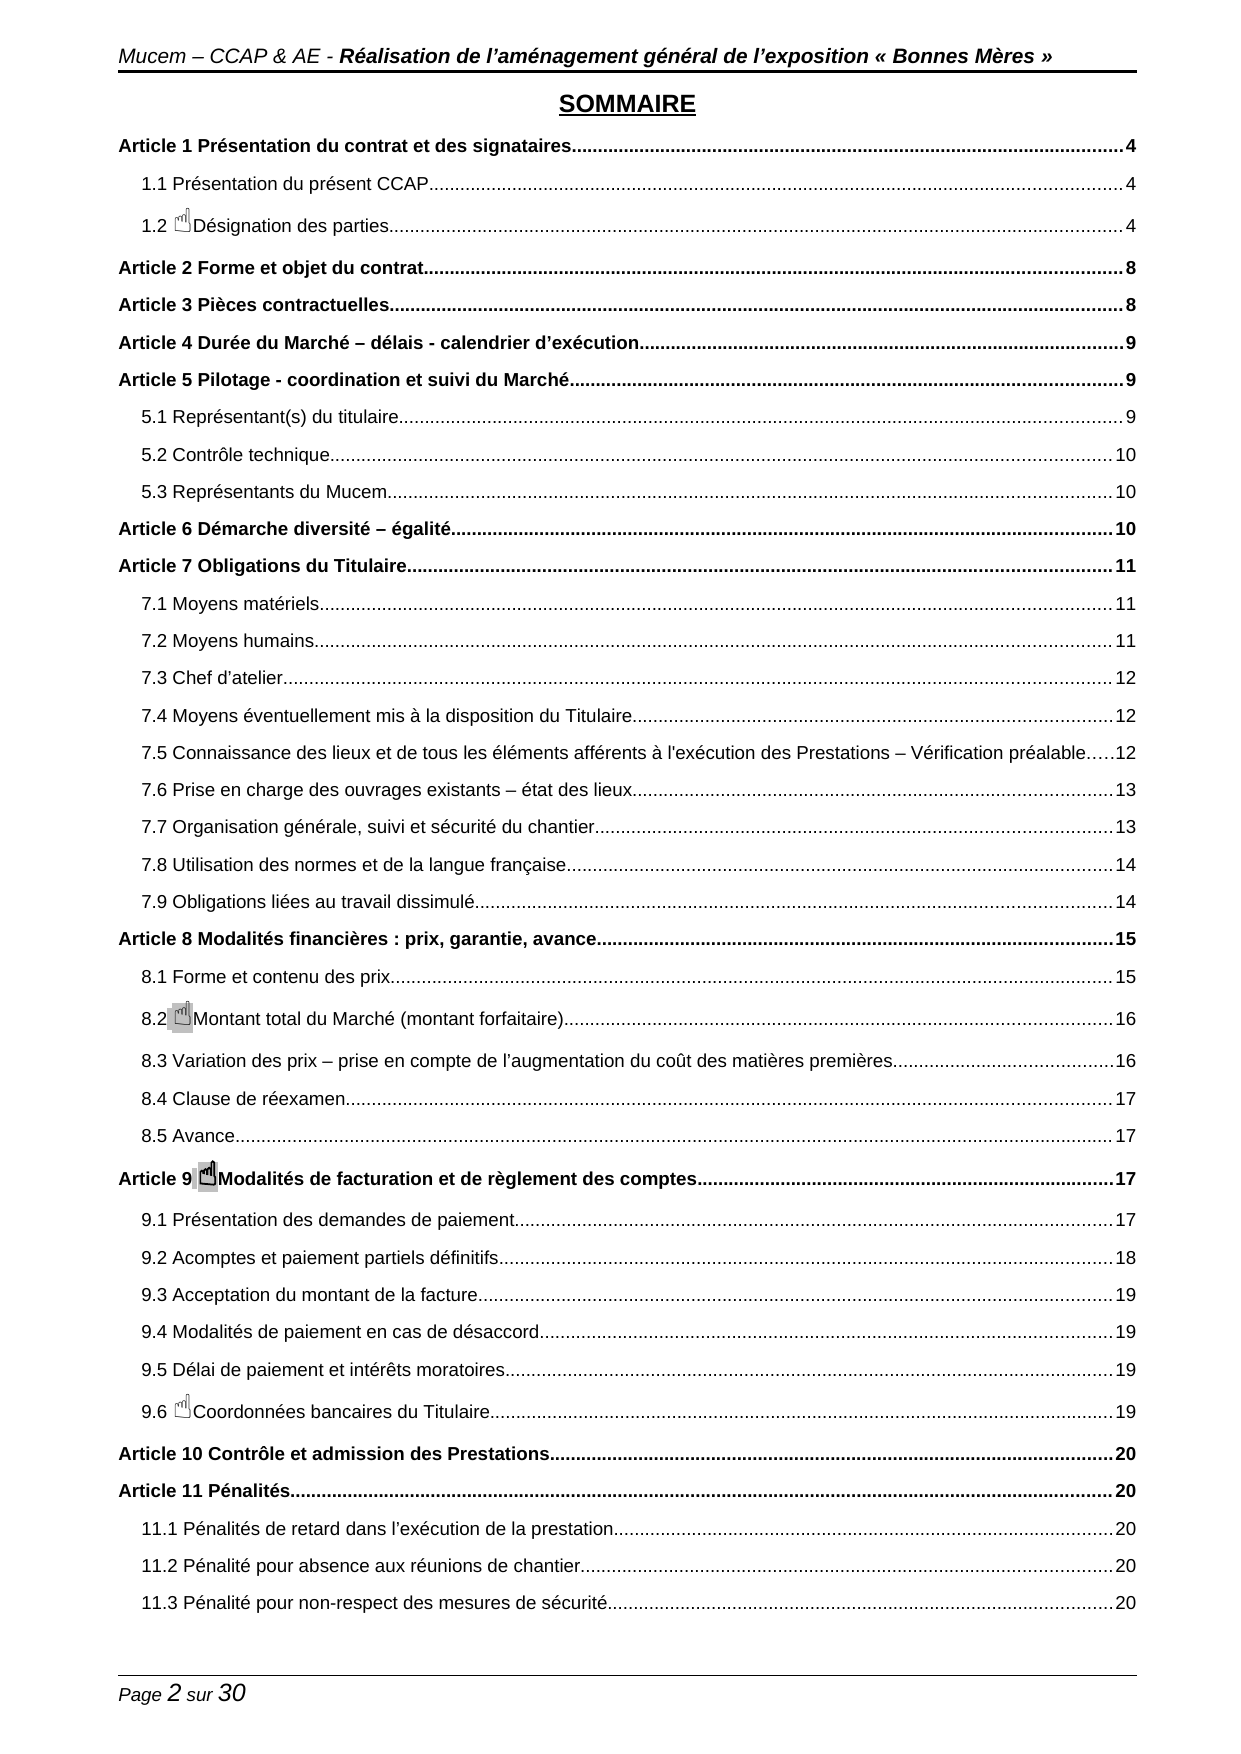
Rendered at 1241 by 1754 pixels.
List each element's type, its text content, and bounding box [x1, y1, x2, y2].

text 9.3 Acceptation du montant de la facture 19 [141, 1284, 1137, 1305]
text Article 5 Pilotage - coordination et suivi du Marché 9 [118, 369, 1137, 390]
text Article 3 Pièces contractuelles 8 [118, 294, 1137, 316]
text Article 9 Modalités de facturation et de règlement des comptes 17 [218, 1162, 1137, 1192]
text 7.4 Moyens éventuellement mis à la disposition du Titulaire 12 [141, 704, 1137, 726]
text 7.8 Utilisation des normes et de la langue française 14 [141, 853, 1137, 875]
text 1.2 Désignation des parties 4 [141, 209, 1137, 240]
text Article 8 Modalités financières : prix, garantie, avance 15 [118, 928, 1137, 950]
text 7.7 Organisation générale, suivi et sécurité du chantier 13 [141, 816, 1137, 838]
text 11.1 Pénalités de retard dans l’exécution de la prestation 20 [141, 1517, 1137, 1539]
text 11.3 Pénalité pour non-respect des mesures de sécurité 20 [141, 1592, 1137, 1614]
text 5.1 Représentant(s) du titulaire 9 [141, 406, 1137, 428]
text 7.1 Moyens matériels 11 [141, 592, 1137, 614]
text 7.6 Prise en charge des ouvrages existants – état des lieux 13 [141, 779, 1137, 801]
text 9.6 Coordonnées bancaires du Titulaire 19 [141, 1396, 1137, 1426]
text 9.2 Acomptes et paiement partiels définitifs 18 [141, 1246, 1137, 1268]
text 8.2 Montant total du Marché (montant forfaitaire) 16 [193, 1003, 1137, 1033]
text 1.1 Présentation du présent CCAP 4 [141, 172, 1137, 194]
text 7.2 Moyens humains 11 [141, 630, 1137, 651]
text Article 6 Démarche diversité – égalité 10 [118, 518, 1137, 539]
text 5.3 Représentants du Mucem 10 [141, 481, 1137, 502]
text 7.9 Obligations liées au travail dissimulé 14 [141, 891, 1137, 912]
text Article 11 Pénalités 20 [118, 1480, 1137, 1502]
text 9.4 Modalités de paiement en cas de désaccord 19 [141, 1321, 1137, 1343]
text 5.2 Contrôle technique 10 [141, 443, 1137, 465]
text Article 4 Durée du Marché – délais - calendrier d’exécution 9 [118, 331, 1137, 353]
text Article 1 Présentation du contrat et des signataires 4 [118, 135, 1137, 157]
text SOMMAIRE [118, 89, 1137, 118]
text Article 10 Contrôle et admission des Prestations 20 [118, 1443, 1137, 1464]
text 7.5 Connaissance des lieux et de tous les éléments afférents à l'exécution des Prestations – Vérification préalable 12 [141, 742, 1137, 763]
text 9.1 Présentation des demandes de paiement 17 [141, 1209, 1137, 1231]
text 11.2 Pénalité pour absence aux réunions de chantier 20 [141, 1555, 1137, 1576]
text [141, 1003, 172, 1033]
text 8.4 Clause de réexamen 17 [141, 1087, 1137, 1109]
text 8.1 Forme et contenu des prix 15 [141, 965, 1137, 987]
text Article 2 Forme et objet du contrat 8 [118, 257, 1137, 278]
text 9.5 Délai de paiement et intérêts moratoires 19 [141, 1358, 1137, 1380]
text 8.3 Variation des prix – prise en compte de l’augmentation du coût des matières premières 16 [141, 1050, 1137, 1072]
text 7.3 Chef d’atelier 12 [141, 667, 1137, 689]
text 8.5 Avance 17 [141, 1124, 1137, 1146]
text Article 7 Obligations du Titulaire 11 [118, 555, 1137, 577]
